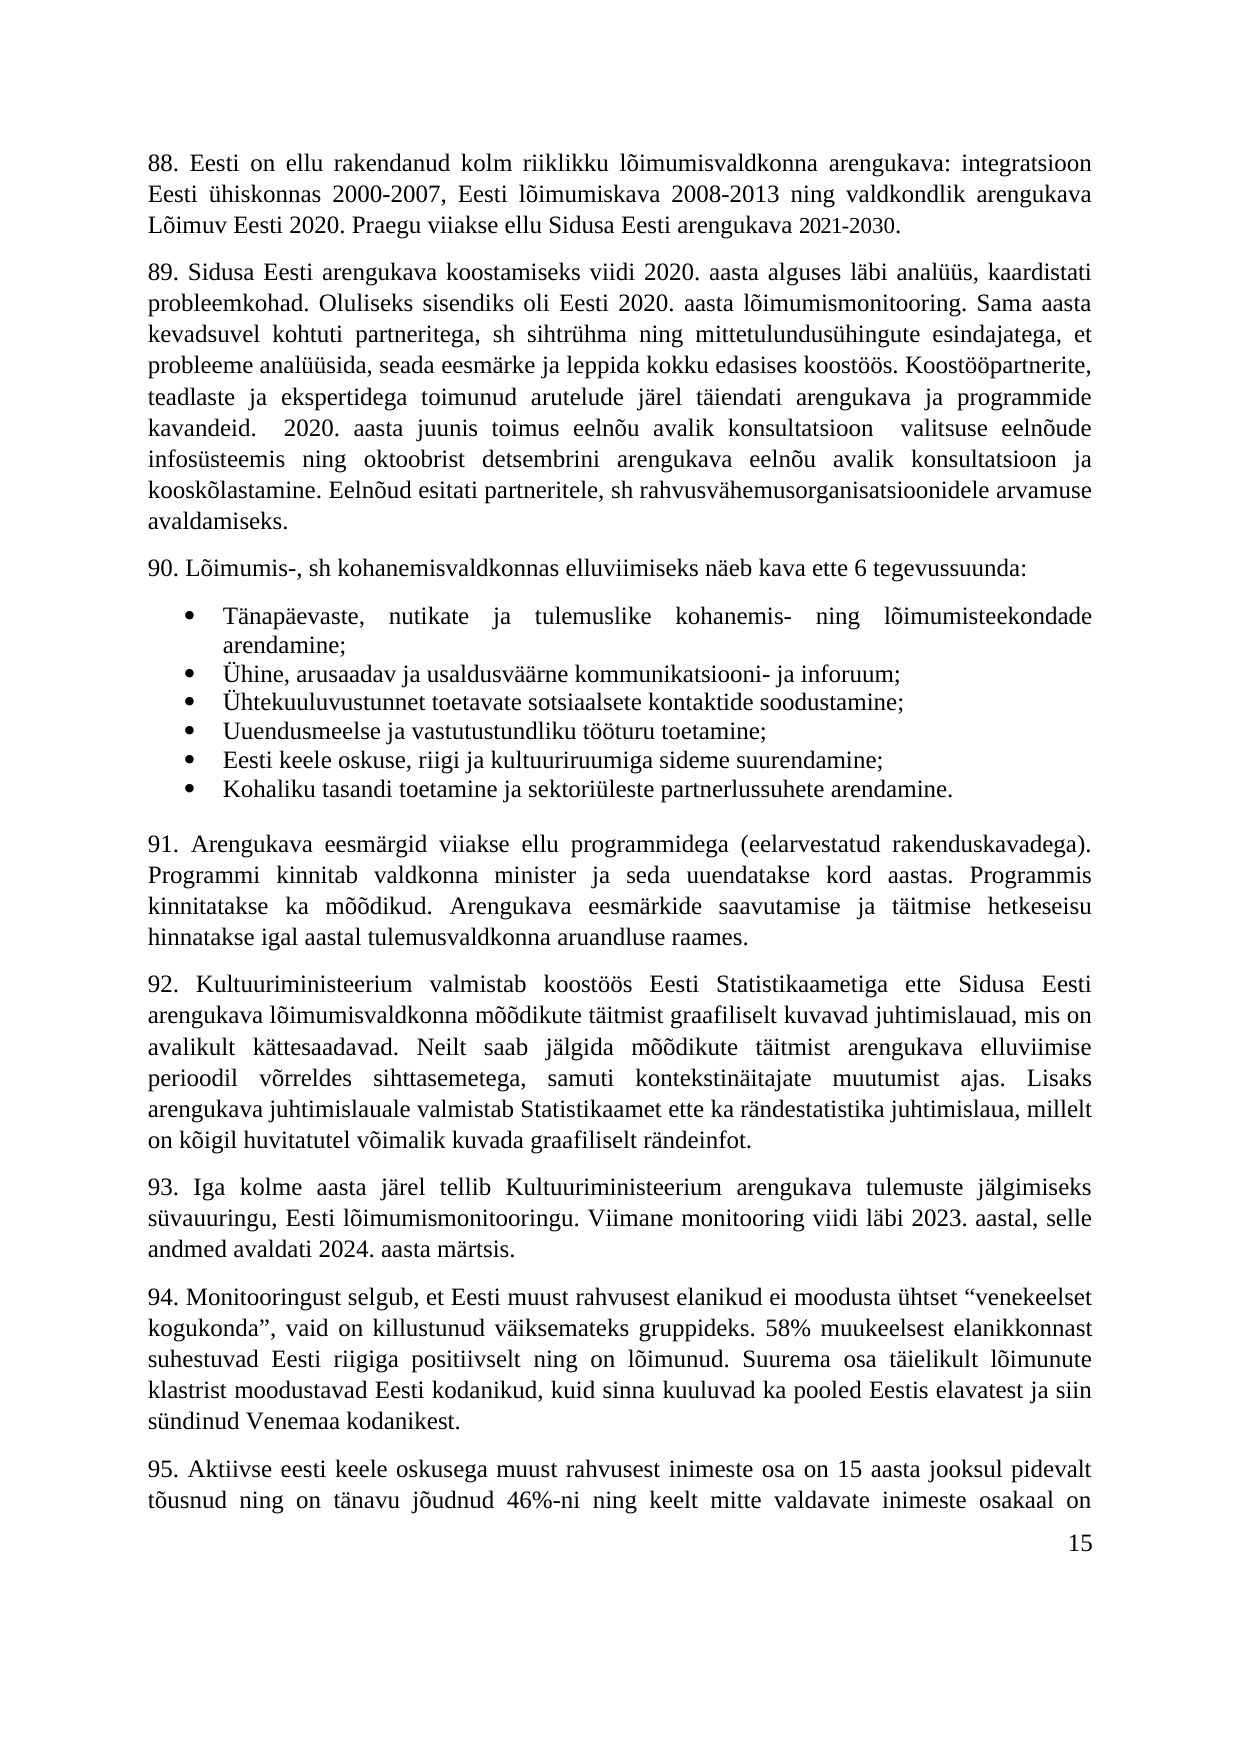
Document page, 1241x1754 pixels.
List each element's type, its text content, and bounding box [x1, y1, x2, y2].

text 90. Lõimumis-, sh kohanemisvaldkonnas elluviimiseks näeb kava ette 6 tegevussuunda: [148, 553, 1093, 582]
text 89. Sidusa Eesti arengukava koostamiseks viidi 2020. aasta alguses läbi analüüs, kaardistati probleemkohad. Oluliseks sisendiks oli Eesti 2020. aasta lõimumismonitooring. Sama aasta kevadsuvel kohtuti partneritega, sh sihtrühma ning mittetulundusühingute esindajatega, et probleeme analüüsida, seada eesmärke ja leppida kokku edasises koostöös. Koostööpartnerite, teadlaste ja ekspertidega toimunud arutelude järel täiendati arengukava ja programmide kavandeid. 2020. aasta juunis toimus eelnõu avalik konsultatsioon valitsuse eelnõude infosüsteemis ning oktoobrist detsembrini arengukava eelnõu avalik konsultatsioon ja kooskõlastamine. Eelnõud esitati partneritele, sh rahvusvähemusorganisatsioonidele arvamuse avaldamiseks. [148, 257, 1093, 534]
list Eesti keele oskuse, riigi ja kultuuriruumiga sideme suurendamine; [185, 745, 1093, 774]
list Ühine, arusaadav ja usaldusväärne kommunikatsiooni- ja inforuum; [185, 659, 1093, 687]
list Tänapäevaste, nutikate ja tulemuslike kohanemis- ning lõimumisteekondade arendamine; [185, 601, 1093, 659]
list Ühtekuuluvustunnet toetavate sotsiaalsete kontaktide soodustamine; [185, 687, 1093, 716]
text 92. Kultuuriministeerium valmistab koostöös Eesti Statistikaametiga ette Sidusa Eesti arengukava lõimumisvaldkonna mõõdikute täitmist graafiliselt kuvavad juhtimislauad, mis on avalikult kättesaadavad. Neilt saab jälgida mõõdikute täitmist arengukava elluviimise perioodil võrreldes sihttasemetega, samuti kontekstinäitajate muutumist ajas. Lisaks arengukava juhtimislauale valmistab Statistikaamet ette ka rändestatistika juhtimislaua, millelt on kõigil huvitatutel võimalik kuvada graafiliselt rändeinfot. [148, 969, 1093, 1153]
text 88. Eesti on ellu rakendanud kolm riiklikku lõimumisvaldkonna arengukava: integratsioon Eesti ühiskonnas 2000-2007, Eesti lõimumiskava 2008-2013 ning valdkondlik arengukava Lõimuv Eesti 2020. Praegu viiakse ellu Sidusa Eesti arengukava 2021-2030. [148, 148, 1093, 238]
text 93. Iga kolme aasta järel tellib Kultuuriministeerium arengukava tulemuste jälgimiseks süvauuringu, Eesti lõimumismonitooringu. Viimane monitooring viidi läbi 2023. aastal, selle andmed avaldati 2024. aasta märtsis. [148, 1172, 1093, 1263]
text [148, 1454, 1093, 1514]
text 91. Arengukava eesmärgid viiakse ellu programmidega (eelarvestatud rakenduskavadega). Programmi kinnitab valdkonna minister ja seda uuendatakse kord aastas. Programmis kinnitatakse ka mõõdikud. Arengukava eesmärkide saavutamise ja täitmise hetkeseisu hinnatakse igal aastal tulemusvaldkonna aruandluse raames. [148, 829, 1093, 951]
list Uuendusmeelse ja vastutustundliku tööturu toetamine; [185, 716, 1093, 745]
text 94. Monitooringust selgub, et Eesti muust rahvusest elanikud ei moodusta ühtset “venekeelset kogukonda”, vaid on killustunud väiksemateks gruppideks. 58% muukeelsest elanikkonnast suhestuvad Eesti riigiga positiivselt ning on lõimunud. Suurema osa täielikult lõimunute klastrist moodustavad Eesti kodanikud, kuid sinna kuuluvad ka pooled Eestis elavatest ja siin sündinud Venemaa kodanikest. [148, 1282, 1093, 1435]
list Kohaliku tasandi toetamine ja sektoriüleste partnerlussuhete arendamine. [185, 774, 1093, 802]
